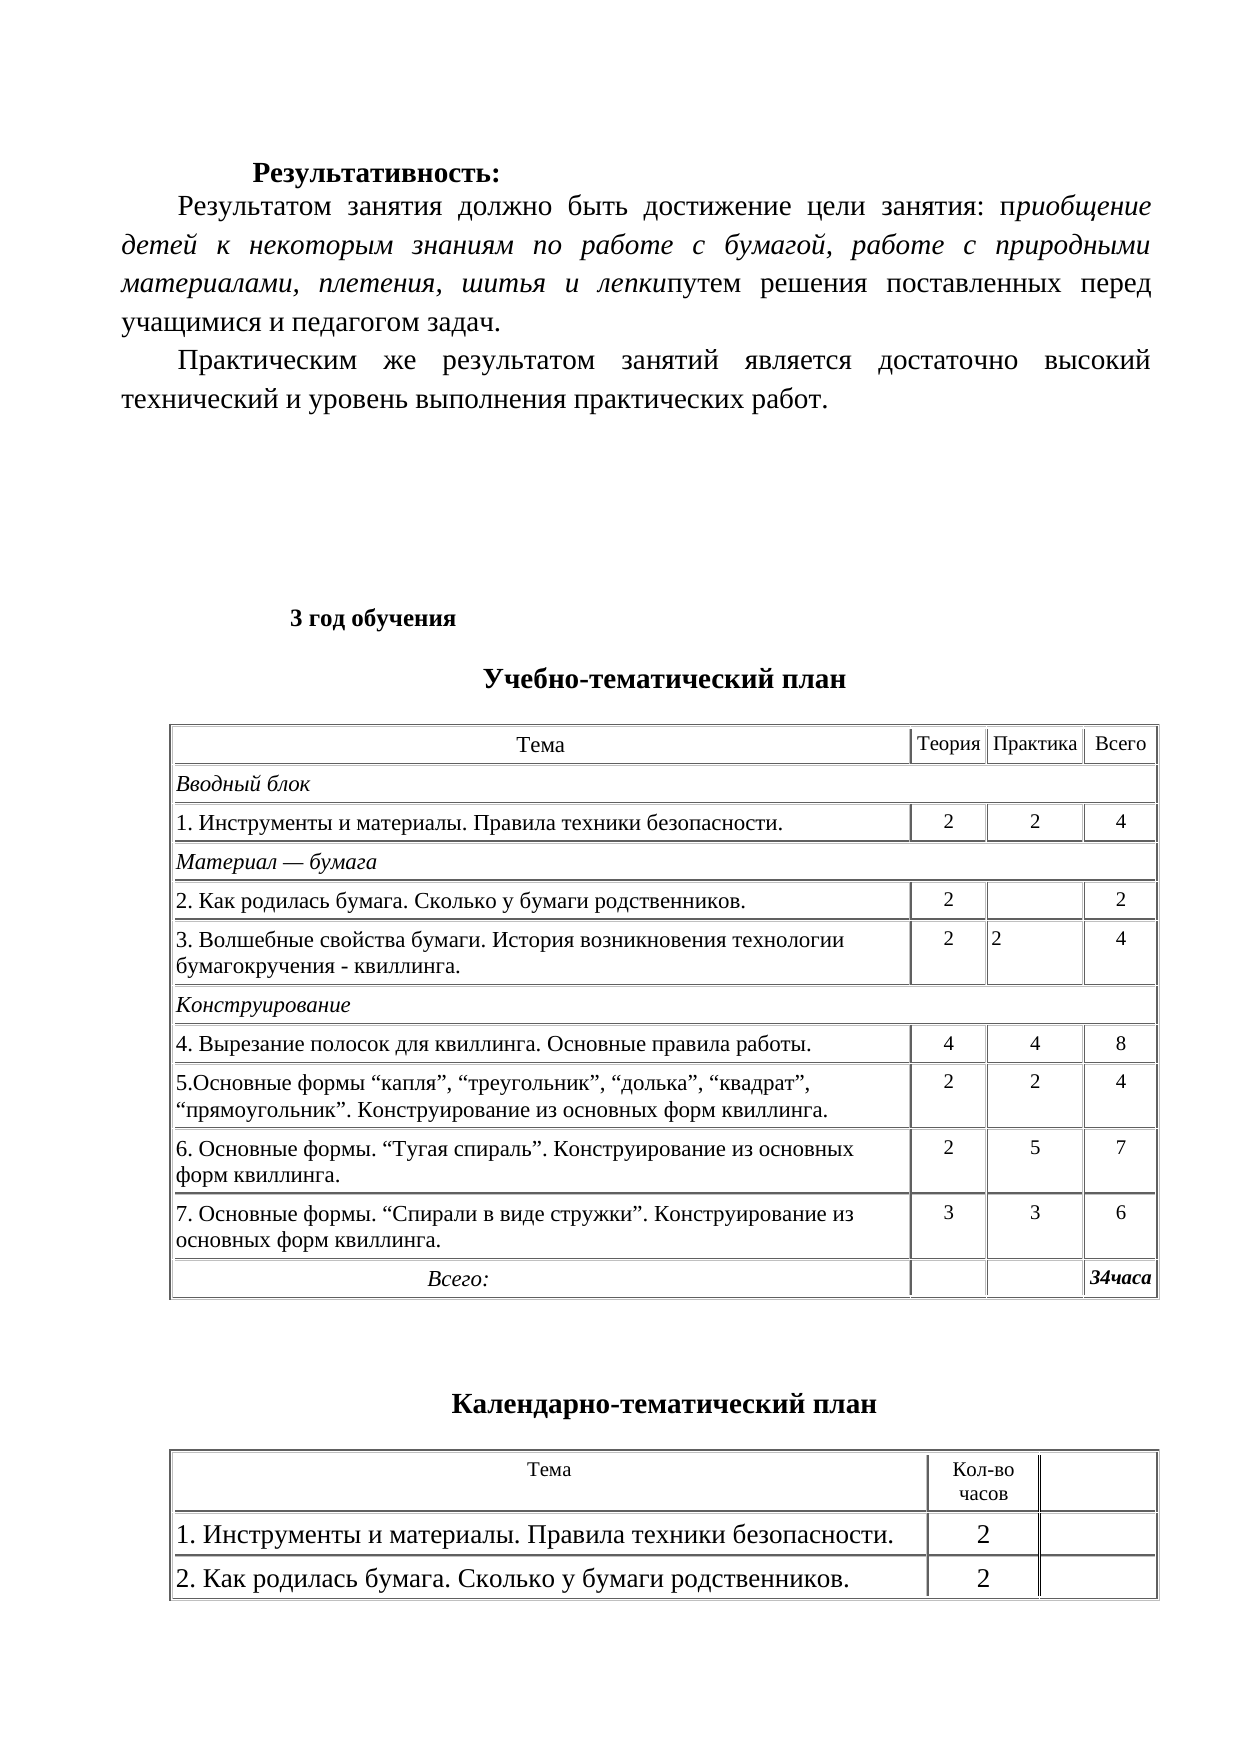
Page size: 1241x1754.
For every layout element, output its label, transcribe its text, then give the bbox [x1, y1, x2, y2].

table_cell 5 [988, 1130, 1082, 1192]
table_header Всего [1084, 727, 1156, 762]
table_header Практика [987, 727, 1083, 762]
table_cell 7 [1084, 1127, 1158, 1192]
table_header [1040, 1453, 1156, 1510]
table_cell 2 [988, 805, 1082, 840]
table_cell Вводный блок [173, 763, 1157, 801]
table_cell 6. Основные формы. “Тугая спираль”. Конструирование из основных форм квиллинга. [171, 1127, 910, 1192]
table_cell 7. Основные формы. “Спирали в виде стружки”. Конструирование из основных форм квиллинга. [173, 1192, 909, 1257]
table_cell 2 [912, 1130, 985, 1192]
table_cell 2 [927, 1557, 1040, 1598]
table_cell 5.Основные формы “капля”, “треугольник”, “долька”, “квадрат”, “прямоугольник”. Конструирование из основных форм квиллинга. [173, 1061, 909, 1127]
table_cell 2 [912, 1065, 985, 1127]
table_cell [910, 1261, 987, 1296]
table_cell 6 [1085, 1192, 1156, 1257]
table_cell 3 [912, 1195, 985, 1257]
table_header Тема [173, 1453, 927, 1510]
table_cell 4 [912, 1026, 985, 1061]
table_cell 2 [929, 1514, 1038, 1554]
table_cell 4 [1084, 801, 1157, 840]
table_cell 1. Инструменты и материалы. Правила техники безопасности. [173, 1510, 926, 1554]
table_cell Конструирование [173, 984, 1157, 1022]
text 3 год обучения [177, 603, 1152, 632]
table_header Тема [173, 727, 910, 762]
table_header Кол-во часов [927, 1453, 1040, 1510]
table_cell 1. Инструменты и материалы. Правила техники безопасности. [173, 801, 910, 840]
text Практическим же результатом занятий является достаточно высокий технический и уровень выполнения практических работ. [121, 342, 1152, 414]
table_cell 34часа [1084, 1258, 1157, 1296]
table_cell Материал — бумага [173, 840, 1157, 879]
table_cell [1040, 1554, 1156, 1598]
table_cell 3 [988, 1195, 1082, 1257]
table_cell 2 [912, 922, 985, 983]
table_cell Всего: [173, 1258, 910, 1296]
text Результатом занятия должно быть достижение цели занятия: приобщение детей к некоторым знаниям по работе с бумагой, работе с природными материалами, плетения, шитья и лепкипутем решения поставленных перед учащимися и педагогом задач. [121, 188, 1152, 337]
table_cell 4 [1085, 1061, 1157, 1127]
table_cell 8 [1085, 1023, 1157, 1061]
subtitle Учебно-тематический план [177, 661, 1152, 694]
table_cell [987, 1261, 1083, 1296]
table_cell 2. Как родилась бумага. Сколько у бумаги родственников. [173, 1554, 927, 1598]
table_cell 3. Волшебные свойства бумаги. История возникновения технологии бумагокручения - квиллинга. [173, 918, 909, 983]
table_cell 4 [988, 1026, 1082, 1061]
table_cell 4. Вырезание полосок для квиллинга. Основные правила работы. [173, 1023, 909, 1061]
table_cell [988, 883, 1082, 918]
table_cell 2 [1085, 879, 1157, 918]
table_cell 4 [1085, 918, 1157, 983]
table_cell [1041, 1510, 1157, 1554]
text Результативность: [252, 155, 1152, 188]
table_cell 2. Как родилась бумага. Сколько у бумаги родственников. [173, 879, 909, 918]
table_cell 2 [912, 805, 985, 840]
text Календарно-тематический план [177, 1387, 1152, 1420]
table_cell 2 [988, 1065, 1082, 1127]
table_cell 2 [912, 883, 985, 918]
table_cell 2 [988, 922, 1082, 983]
table_header Теория [910, 727, 987, 762]
